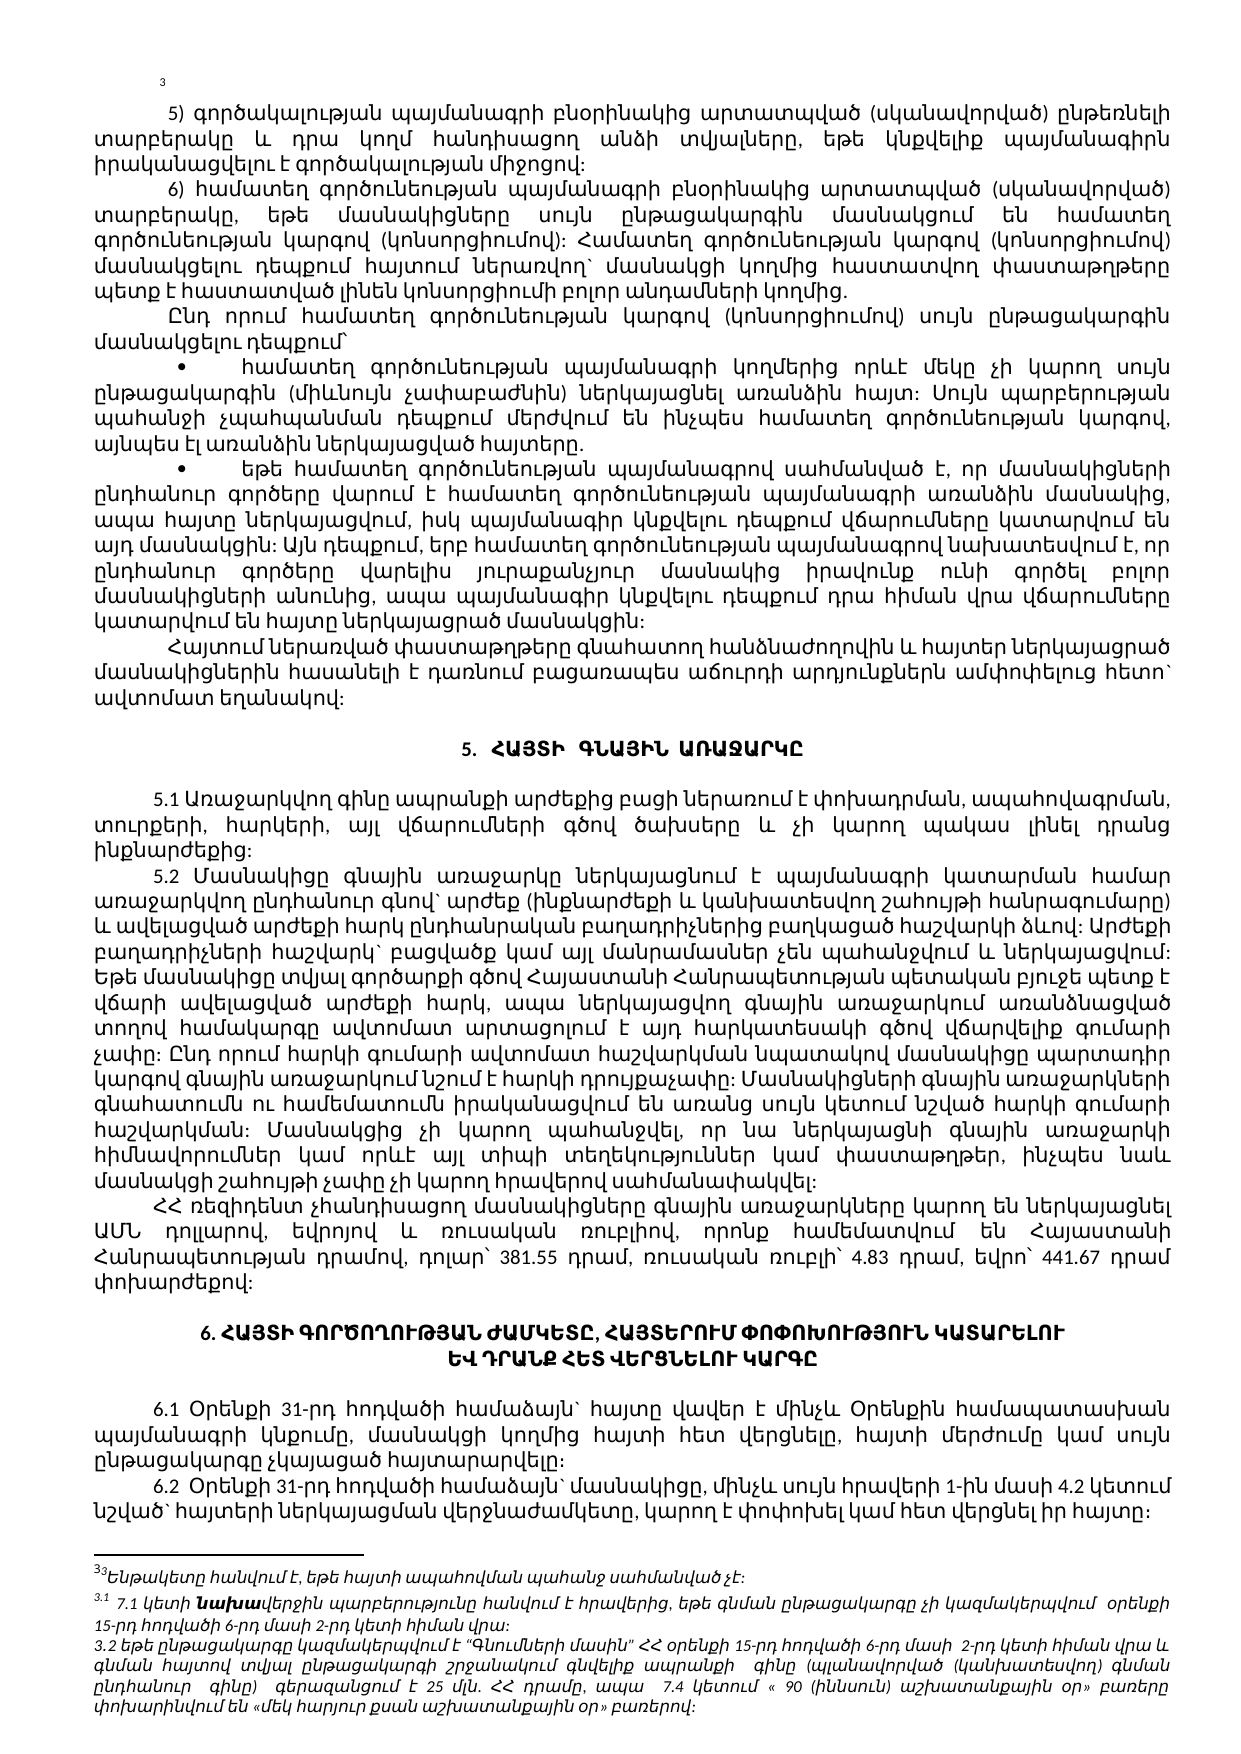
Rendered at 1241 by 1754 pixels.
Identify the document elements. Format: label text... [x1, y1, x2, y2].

text 6) համատեղ գործունեության պայմանագրի բնօրինակից արտատպված (սկանավորված) տարբերակը, եթե մասնակիցները սույն ընթացակարգին մասնակցում են համատեղ գործունեության կարգով (կոնսորցիումով): Համատեղ գործունեության կարգով (կոնսորցիումով) մասնակցելու դեպքում հայտում ներառվող` մասնակցի կողմից հաստատվող փաստաթղթերը պետք է հաստատված լինեն կոնսորցիումի բոլոր անդամների կողմից. [94, 177, 1171, 304]
text 3 [94, 75, 1171, 100]
text Հայտում ներառված փաստաթղթերը գնահատող հանձնաժողովին և հայտեր ներկայացրած մասնակիցներին հասանելի է դառնում բացառապես աճուրդի արդյունքներն ամփոփելուց հետո` ավտոմատ եղանակով: [94, 634, 1171, 710]
list համատեղ գործունեության պայմանագրի կողմերից որևէ մեկը չի կարող սույն ընթացակարգին (միևնույն չափաբաժնին) ներկայացնել առանձին հայտ: Սույն պարբերության պահանջի չպահպանման դեպքում մերժվում են ինչպես համատեղ գործունեության կարգով, այնպես էլ առանձին ներկայացված հայտերը. [94, 354, 1171, 456]
text 5.1 Առաջարկվող գինը ապրանքի արժեքից բացի ներառում է փոխադրման, ապահովագրման, տուրքերի, հարկերի, այլ վճարումների գծով ծախսերը և չի կարող պակաս լինել դրանց ինքնարժեքից: [94, 787, 1171, 863]
text 5.2 Մասնակիցը գնային առաջարկը ներկայացնում է պայմանագրի կատարման համար առաջարկվող ընդհանուր գնով` արժեք (ինքնարժեքի և կանխատեսվող շահույթի հանրագումարը) և ավելացված արժեքի հարկ ընդհանրական բաղադրիչներից բաղկացած հաշվարկի ձևով: Արժեքի բաղադրիչների հաշվարկ` բացվածք կամ այլ մանրամասներ չեն պահանջվում և ներկայացվում: Եթե մասնակիցը տվյալ գործարքի գծով Հայաստանի Հանրապետության պետական բյուջե պետք է վճարի ավելացված արժեքի հարկ, ապա ներկայացվող գնային առաջարկում առանձնացված տողով համակարգը ավտոմատ արտացոլում է այդ հարկատեսակի գծով վճարվելիք գումարի չափը: Ընդ որում հարկի գումարի ավտոմատ հաշվարկման նպատակով մասնակիցը պարտադիր կարգով գնային առաջարկում նշում է հարկի դրույքաչափը: Մասնակիցների գնային առաջարկների գնահատումն ու համեմատումն իրականացվում են առանց սույն կետում նշված հարկի գումարի հաշվարկման: Մասնակցից չի կարող պահանջվել, որ նա ներկայացնի գնային առաջարկի հիմնավորումներ կամ որևէ այլ տիպի տեղեկություններ կամ փաստաթղթեր, ինչպես նաև մասնակցի շահույթի չափը չի կարող հրավերով սահմանափակվել: [94, 863, 1171, 1193]
text 6.1 Օրենքի 31-րդ հոդվածի համաձայն` հայտը վավեր է մինչև Օրենքին համապատասխան պայմանագրի կնքումը, մասնակցի կողմից հայտի հետ վերցնելը, հայտի մերժումը կամ սույն ընթացակարգը չկայացած հայտարարվելը։ [94, 1397, 1171, 1473]
text 6. ՀԱՅՏԻ ԳՈՐԾՈՂՈՒԹՅԱՆ ԺԱՄԿԵՏԸ, ՀԱՅՏԵՐՈՒՄ ՓՈՓՈԽՈՒԹՅՈՒՆ ԿԱՏԱՐԵԼՈՒ [94, 1320, 1171, 1346]
text ՀՀ ռեզիդենտ չհանդիսացող մասնակիցները գնային առաջարկները կարող են ներկայացնել ԱՄՆ դոլլարով, եվրոյով և ռուսական ռուբլիով, որոնք համեմատվում են Հայաստանի Հանրապետության դրամով, դոլար՝ 381.55 դրամ, ռուսական ռուբլի՝ 4.83 դրամ, եվրո՝ 441.67 դրամ փոխարժեքով: [94, 1193, 1171, 1295]
text 5) գործակալության պայմանագրի բնօրինակից արտատպված (սկանավորված) ընթեռնելի տարբերակը և դրա կողմ հանդիսացող անձի տվյալները, եթե կնքվելիք պայմանագիրն իրականացվելու է գործակալության միջոցով: [94, 100, 1171, 177]
text 5. ՀԱՅՏԻ ԳՆԱՅԻՆ ԱՌԱՋԱՐԿԸ [94, 736, 1171, 761]
list եթե համատեղ գործունեության պայմանագրով սահմանված է, որ մասնակիցների ընդհանուր գործերը վարում է համատեղ գործունեության պայմանագրի առանձին մասնակից, ապա հայտը ներկայացվում, իսկ պայմանագիր կնքվելու դեպքում վճարումները կատարվում են այդ մասնակցին: Այն դեպքում, երբ համատեղ գործունեության պայմանագրով նախատեսվում է, որ ընդհանուր գործերը վարելիս յուրաքանչյուր մասնակից իրավունք ունի գործել բոլոր մասնակիցների անունից, ապա պայմանագիր կնքվելու դեպքում դրա հիման վրա վճարումները կատարվում են հայտը ներկայացրած մասնակցին: [94, 456, 1171, 634]
text ԵՎ ԴՐԱՆՔ ՀԵՏ ՎԵՐՑՆԵԼՈՒ ԿԱՐԳԸ [94, 1346, 1171, 1371]
text Ընդ որում համատեղ գործունեության կարգով (կոնսորցիումով) սույն ընթացակարգին մասնակցելու դեպքում՝ [94, 304, 1171, 354]
text 6.2 Օրենքի 31-րդ հոդվածի համաձայն` մասնակիցը, մինչև սույն հրավերի 1-ին մասի 4.2 կետում նշված` հայտերի ներկայացման վերջնաժամկետը, կարող է փոփոխել կամ հետ վերցնել իր հայտը։ [94, 1473, 1171, 1524]
